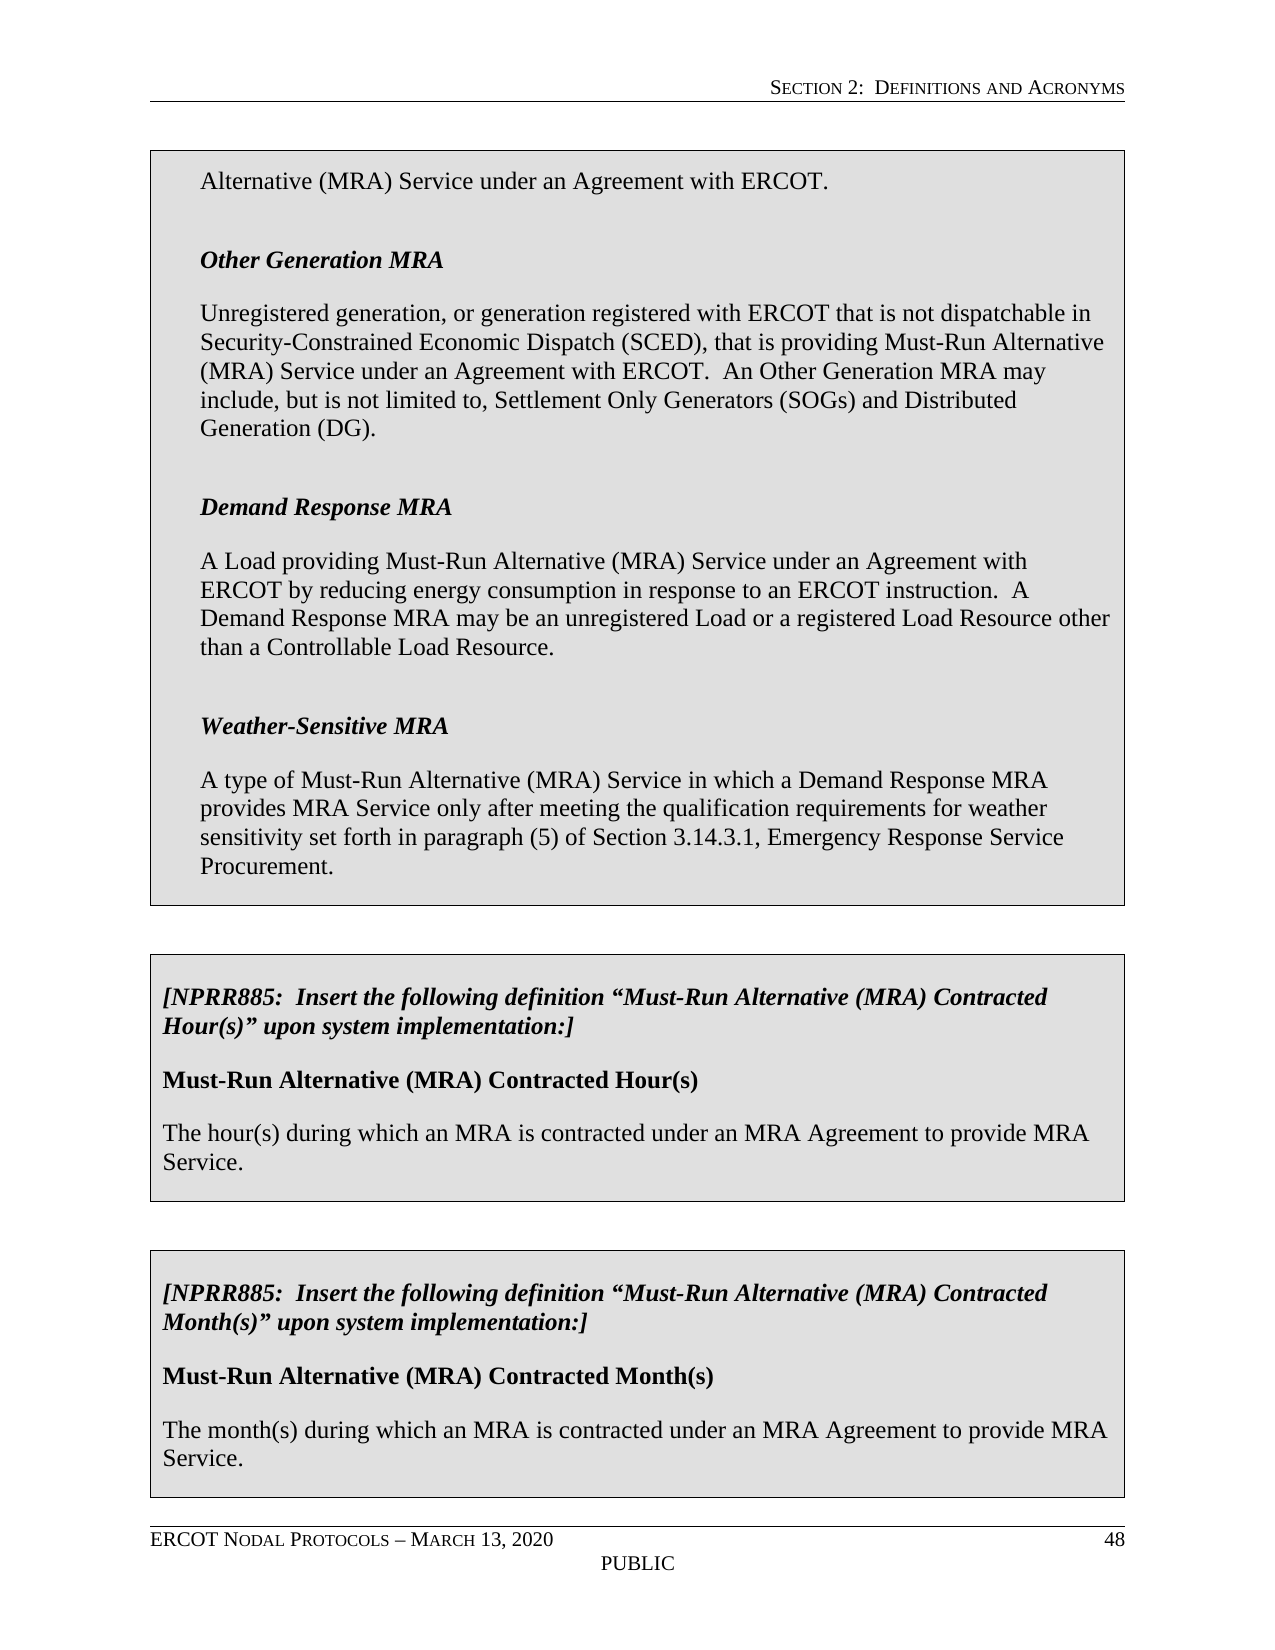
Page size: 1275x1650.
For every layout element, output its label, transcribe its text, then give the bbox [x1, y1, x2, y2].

table_header [NPRR885: Insert the following definition “Must-Run Alternative (MRA) Contracted Month(s)” upon system implementation:] Must-Run Alternative (MRA) Contracted Month(s) The month(s) during which an MRA is contracted under an MRA Agreement to provide MRA Service. [151, 1251, 1124, 1497]
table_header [151, 151, 1124, 905]
table_header [NPRR885: Insert the following definition “Must-Run Alternative (MRA) Contracted Hour(s)” upon system implementation:] Must-Run Alternative (MRA) Contracted Hour(s) The hour(s) during which an MRA is contracted under an MRA Agreement to provide MRA Service. [151, 955, 1124, 1201]
